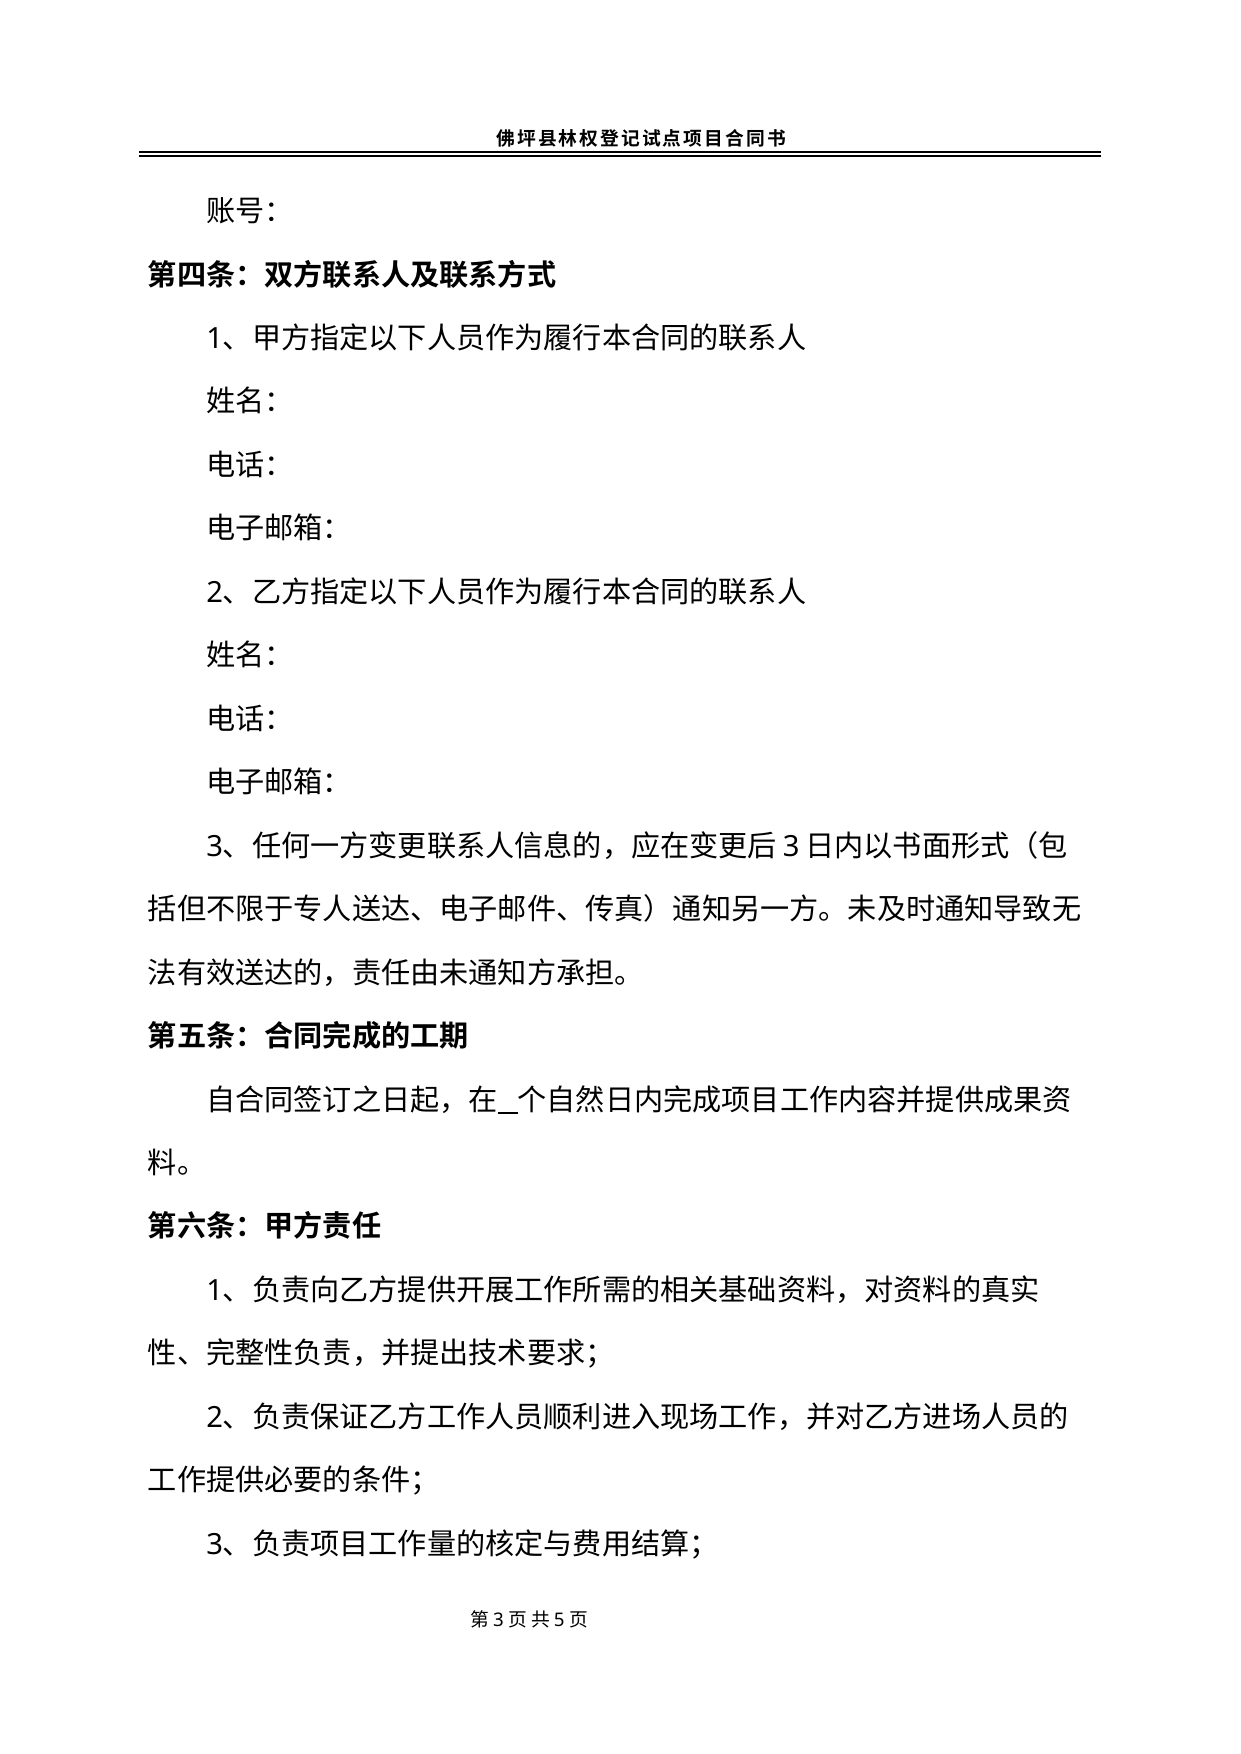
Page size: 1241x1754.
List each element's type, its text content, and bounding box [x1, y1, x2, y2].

text 2、负责保证乙方工作人员顺利进入现场工作，并对乙方进场人员的工作提供必要的条件； [148, 1393, 1093, 1499]
text 电话： [148, 441, 1093, 484]
text 2、乙方指定以下人员作为履行本合同的联系人 [148, 568, 1093, 611]
text 第五条：合同完成的工期 [148, 1013, 1093, 1055]
text 电话： [148, 695, 1093, 738]
text 自合同签订之日起，在 个自然日内完成项目工作内容并提供成果资料。 [148, 1076, 1093, 1182]
text 1、甲方指定以下人员作为履行本合同的联系人 [148, 314, 1093, 357]
text 第六条：甲方责任 [148, 1203, 1093, 1245]
text 3、负责项目工作量的核定与费用结算； [148, 1520, 1093, 1563]
text 电子邮箱： [148, 759, 1093, 801]
text 电子邮箱： [148, 505, 1093, 547]
text 姓名： [148, 378, 1093, 420]
text 姓名： [148, 632, 1093, 674]
text 3、任何一方变更联系人信息的，应在变更后3日内以书面形式（包括但不限于专人送达、电子邮件、传真）通知另一方。未及时通知导致无法有效送达的，责任由未通知方承担。 [148, 822, 1093, 991]
text 账号： [148, 188, 1093, 230]
text 第四条：双方联系人及联系方式 [148, 251, 1093, 293]
text 1、负责向乙方提供开展工作所需的相关基础资料，对资料的真实性、完整性负责，并提出技术要求； [148, 1266, 1093, 1372]
